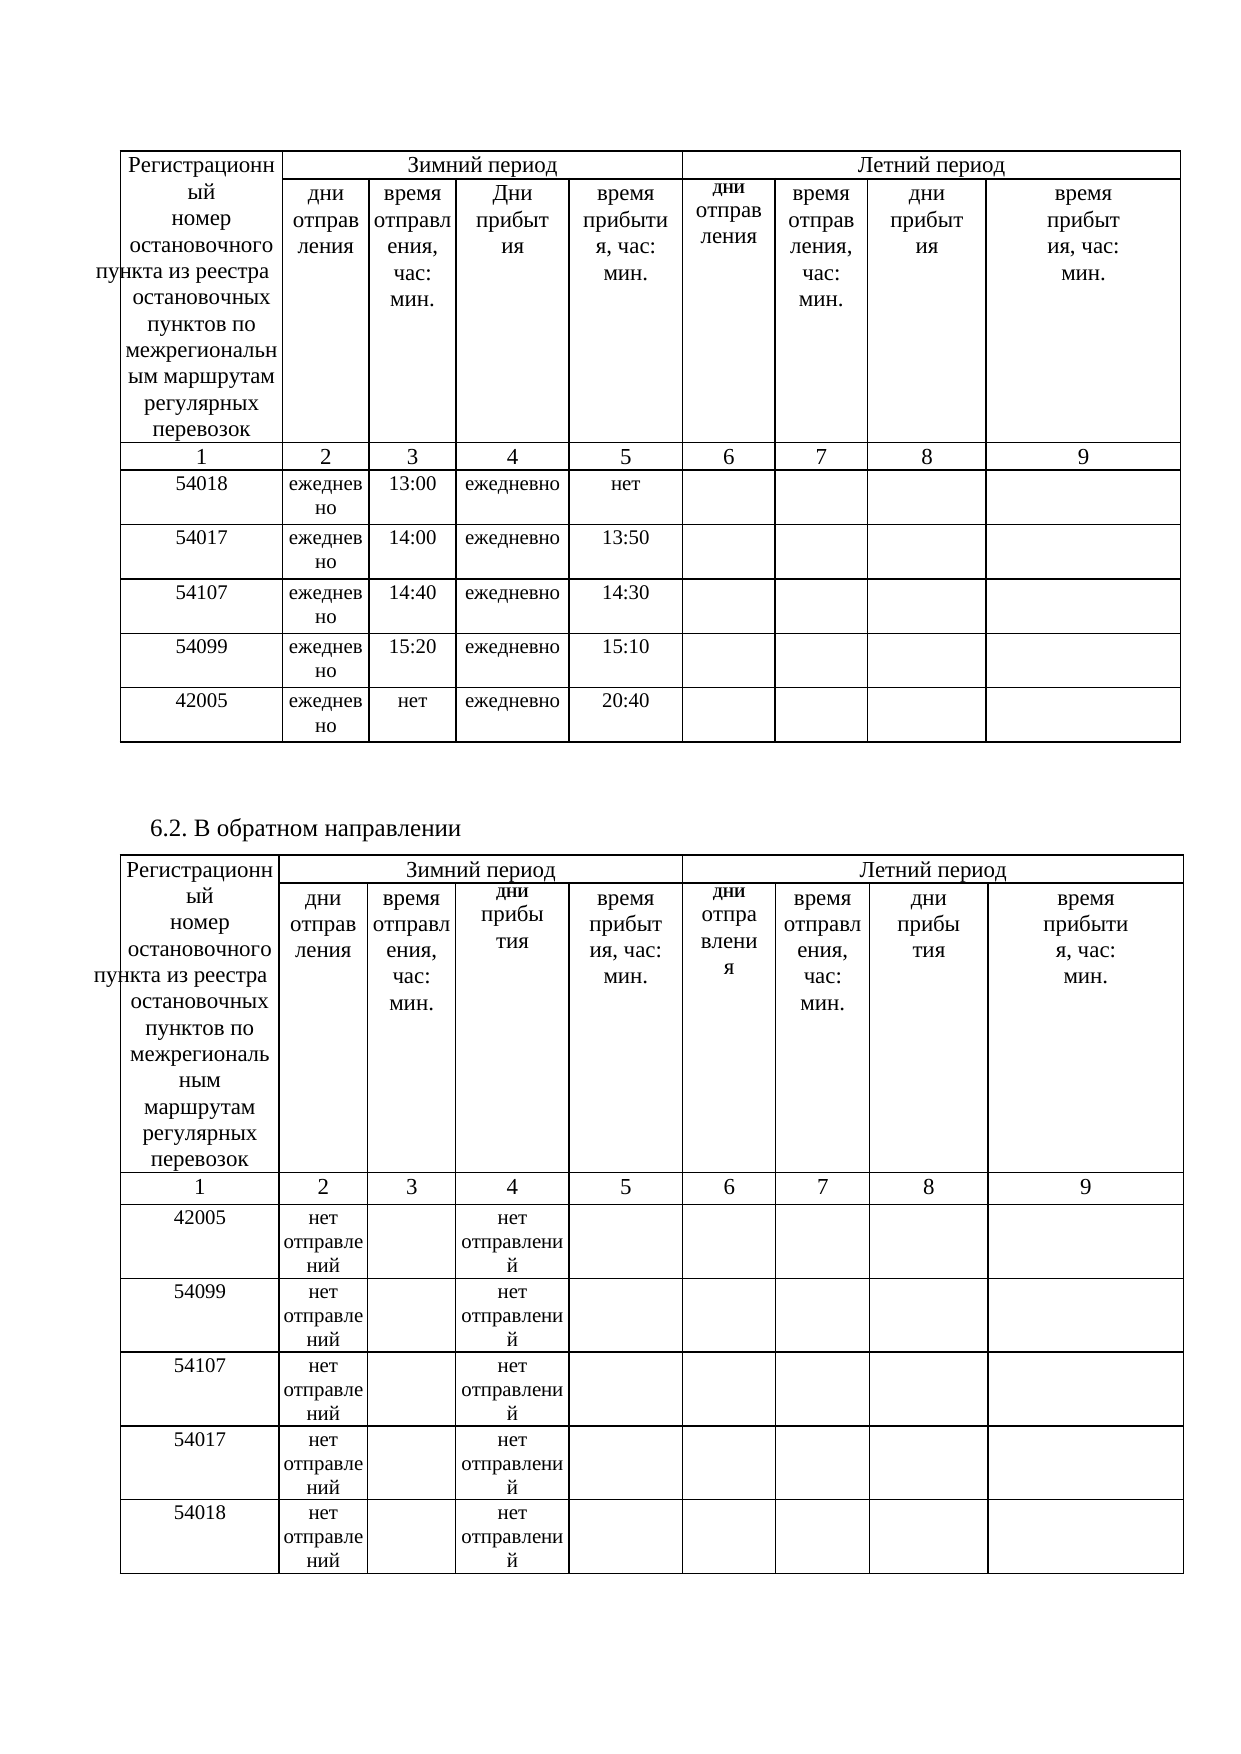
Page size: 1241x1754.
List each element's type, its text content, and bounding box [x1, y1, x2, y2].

table_cell [776, 1279, 869, 1351]
table_cell 54018 [121, 1500, 278, 1572]
table_cell [570, 1279, 682, 1351]
table_cell [989, 1279, 1183, 1351]
table_cell ДНИ прибы тия [456, 884, 568, 1172]
table_cell [776, 688, 867, 741]
table_header Зимний период [283, 152, 682, 178]
table_cell [987, 580, 1180, 632]
table_cell 3 [370, 443, 455, 469]
table_cell [868, 525, 985, 578]
table_cell [683, 1205, 775, 1277]
table_cell нет отправлений [280, 1279, 367, 1351]
table_cell 15:20 [370, 634, 455, 687]
table_cell [989, 1500, 1183, 1572]
table_cell 42005 [121, 1205, 278, 1277]
table_cell 2 [280, 1173, 367, 1204]
table_cell 54099 [121, 1279, 278, 1351]
table_cell [368, 1353, 455, 1425]
table_cell 54107 [121, 1353, 278, 1425]
table_cell 7 [776, 443, 867, 469]
table_cell [870, 1427, 987, 1499]
table_cell нет отправлений [456, 1353, 568, 1425]
table_cell 14:40 [370, 580, 455, 632]
table_cell 54099 [121, 634, 282, 687]
table_cell [683, 1500, 775, 1572]
table_cell [868, 634, 985, 687]
table_cell нет отправлений [456, 1205, 568, 1277]
table_cell [989, 1427, 1183, 1499]
table_cell 8 [868, 443, 985, 469]
table_cell [368, 1205, 455, 1277]
table_cell [776, 580, 867, 632]
table_cell дни отправ ления [280, 884, 367, 1172]
table_cell [776, 634, 867, 687]
table_cell [870, 1205, 987, 1277]
table_cell нет отправлений [280, 1353, 367, 1425]
table_cell нет отправлений [456, 1427, 568, 1499]
table_cell 9 [987, 443, 1180, 469]
table_cell время прибыти я, час: мин. [570, 180, 682, 441]
table_cell нет отправлений [280, 1500, 367, 1572]
table_cell [987, 688, 1180, 741]
table_cell 4 [456, 1173, 568, 1204]
table_cell 42005 [121, 688, 282, 741]
table_cell дни прибыт ия [868, 180, 985, 441]
table_cell 54107 [121, 580, 282, 632]
table_cell нет отправлений [280, 1427, 367, 1499]
table_cell [987, 471, 1180, 524]
table_cell 6 [683, 443, 774, 469]
table_cell 5 [570, 1173, 682, 1204]
table_cell ДНИ отпра влени я [683, 884, 775, 1172]
table_cell ДНИ отправ ления [683, 180, 774, 441]
table_cell время отправл ения, час: мин. [776, 884, 869, 1172]
table_cell [987, 634, 1180, 687]
table_cell 8 [870, 1173, 987, 1204]
table_cell [368, 1500, 455, 1572]
table_cell ежедневно [457, 471, 568, 524]
table_cell время отправл ения, час: мин. [370, 180, 455, 441]
table_cell время прибыт ия, час: мин. [570, 884, 682, 1172]
table_cell [776, 525, 867, 578]
table_cell 3 [368, 1173, 455, 1204]
table_cell ежедневно [457, 634, 568, 687]
table_cell [776, 1353, 869, 1425]
table_cell ежедневно [457, 688, 568, 741]
table_cell время отправл ения, час: мин. [368, 884, 455, 1172]
table_cell ежедневно [283, 634, 368, 687]
table_cell время отправ ления, час: мин. [776, 180, 867, 441]
table_cell дни прибы тия [870, 884, 987, 1172]
table_cell [989, 1353, 1183, 1425]
table_cell [868, 580, 985, 632]
table_cell [870, 1353, 987, 1425]
table_header Зимний период [280, 856, 682, 882]
table_cell [570, 1427, 682, 1499]
table_cell 7 [776, 1173, 869, 1204]
table_header Регистрационный номер остановочного пункта из реестра остановочных пунктов по межрегиональным маршрутам регулярных перевозок [121, 152, 282, 441]
table_cell [683, 471, 774, 524]
table_cell 20:40 [570, 688, 682, 741]
table_cell дни отправ ления [283, 180, 368, 441]
table_cell ежедневно [283, 471, 368, 524]
table_cell [683, 580, 774, 632]
table_cell ежедневно [283, 580, 368, 632]
table_cell нет [570, 471, 682, 524]
table_cell [868, 688, 985, 741]
table_cell [570, 1205, 682, 1277]
table_cell [989, 1205, 1183, 1277]
table_cell ежедневно [457, 580, 568, 632]
table_cell [683, 1279, 775, 1351]
table_cell ежедневно [283, 688, 368, 741]
table_cell [776, 1205, 869, 1277]
table_cell [683, 688, 774, 741]
table_cell [987, 525, 1180, 578]
table_cell 2 [283, 443, 368, 469]
table_cell ежедневно [283, 525, 368, 578]
table_cell [683, 1427, 775, 1499]
table_cell [368, 1279, 455, 1351]
table_cell [776, 1500, 869, 1572]
table_cell 14:00 [370, 525, 455, 578]
table_cell 4 [457, 443, 568, 469]
table_cell 1 [121, 443, 282, 469]
table_cell 15:10 [570, 634, 682, 687]
table_cell 9 [989, 1173, 1183, 1204]
table_cell нет отправлений [456, 1279, 568, 1351]
table_cell время прибыти я, час: мин. [989, 884, 1183, 1172]
table_cell [683, 525, 774, 578]
table_cell [776, 1427, 869, 1499]
table_cell [870, 1279, 987, 1351]
table_cell 14:30 [570, 580, 682, 632]
table_header Летний период [683, 856, 1183, 882]
table_cell 54017 [121, 525, 282, 578]
table_cell 13:00 [370, 471, 455, 524]
table_header Регистрационный номер остановочного пункта из реестра остановочных пунктов по межрегиональным маршрутам регулярных перевозок [121, 856, 278, 1172]
table_cell 54018 [121, 471, 282, 524]
table_cell Дни прибыт ия [457, 180, 568, 441]
table_cell 5 [570, 443, 682, 469]
table_cell нет [370, 688, 455, 741]
table_header Летний период [683, 152, 1180, 178]
table_cell [683, 1353, 775, 1425]
text 6.2. В обратном направлении [150, 813, 1090, 842]
table_cell [683, 634, 774, 687]
table_cell нет отправлений [456, 1500, 568, 1572]
table_cell 13:50 [570, 525, 682, 578]
table_cell 54017 [121, 1427, 278, 1499]
table_cell [570, 1500, 682, 1572]
table_cell 6 [683, 1173, 775, 1204]
table_cell [870, 1500, 987, 1572]
table_cell [368, 1427, 455, 1499]
table_cell [868, 471, 985, 524]
table_cell 1 [121, 1173, 278, 1204]
table_cell [776, 471, 867, 524]
table_cell нет отправлений [280, 1205, 367, 1277]
table_cell [570, 1353, 682, 1425]
table_cell время прибыт ия, час: мин. [987, 180, 1180, 441]
table_cell ежедневно [457, 525, 568, 578]
